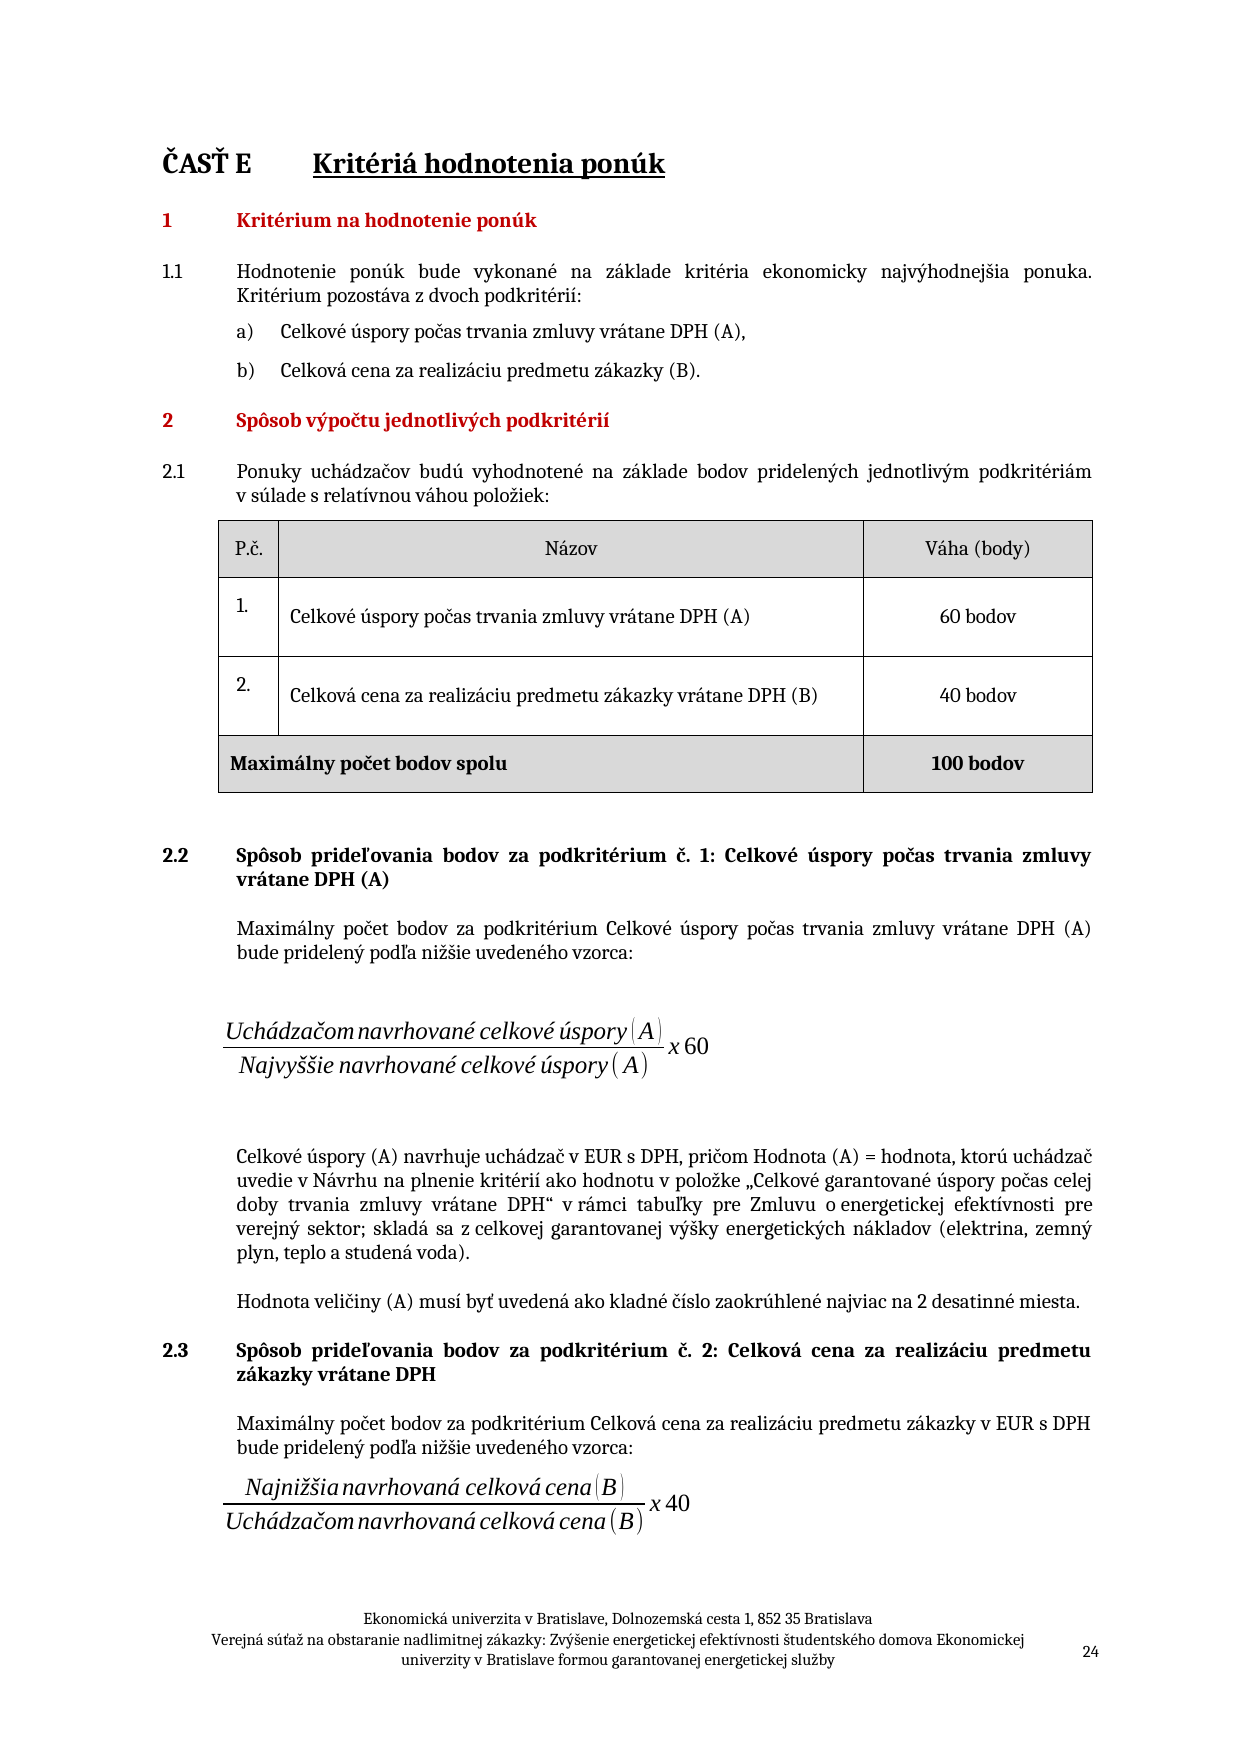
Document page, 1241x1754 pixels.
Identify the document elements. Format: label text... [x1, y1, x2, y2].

subtitle Maximálny počet bodov za podkritérium Celková cena za realizáciu predmetu zákazky v EUR s DPH bude pridelený podľa nižšie uvedeného vzorca: [236, 1412, 1093, 1460]
subtitle Spôsob prideľovania bodov za podkritérium č. 2: Celková cena za realizáciu predmetu zákazky vrátane DPH [162, 1339, 1093, 1387]
subtitle Spôsob prideľovania bodov za podkritérium č. 1: Celkové úspory počas trvania zmluvy vrátane DPH (A) [162, 844, 1093, 892]
table_cell 60 bodov [864, 578, 1092, 656]
table_cell 100 bodov [864, 736, 1092, 792]
subtitle Celkové úspory (A) navrhuje uchádzač v EUR s DPH, pričom Hodnota (A) = hodnota, ktorú uchádzač uvedie v Návrhu na plnenie kritérií ako hodnotu v položke „Celkové garantované úspory počas celej doby trvania zmluvy vrátane DPH“ v rámci tabuľky pre Zmluvu o energetickej efektívnosti pre verejný sektor; skladá sa z celkovej garantovanej výšky energetických nákladov (elektrina, zemný plyn, teplo a studená voda). [236, 1145, 1093, 1265]
table_header Váha (body) [864, 521, 1092, 577]
table_header P.č. [219, 521, 278, 577]
subtitle Kritérium na hodnotenie ponúk [162, 209, 1093, 233]
subtitle Hodnotenie ponúk bude vykonané na základe kritéria ekonomicky najvýhodnejšia ponuka. Kritérium pozostáva z dvoch podkritérií: [162, 259, 1093, 307]
table_header Názov [279, 521, 863, 577]
table_cell [219, 578, 278, 656]
table_cell Celkové úspory počas trvania zmluvy vrátane DPH (A) [279, 578, 863, 656]
table_cell 40 bodov [864, 657, 1092, 735]
table_cell [219, 657, 278, 735]
table_cell Celková cena za realizáciu predmetu zákazky vrátane DPH (B) [279, 657, 863, 735]
subtitle Ponuky uchádzačov budú vyhodnotené na základe bodov pridelených jednotlivým podkritériám v súlade s relatívnou váhou položiek: [162, 460, 1093, 508]
subtitle Hodnota veličiny (A) musí byť uvedená ako kladné číslo zaokrúhlené najviac na 2 desatinné miesta. [236, 1290, 1093, 1314]
subtitle Maximálny počet bodov za podkritérium Celkové úspory počas trvania zmluvy vrátane DPH (A) bude pridelený podľa nižšie uvedeného vzorca: [236, 917, 1093, 965]
subtitle Spôsob výpočtu jednotlivých podkritérií [162, 409, 1093, 433]
subtitle Celková cena za realizáciu predmetu zákazky (B). [236, 358, 1093, 382]
subtitle Kritériá hodnotenia ponúk [162, 148, 1093, 181]
table_cell Maximálny počet bodov spolu [219, 736, 863, 792]
subtitle Celkové úspory počas trvania zmluvy vrátane DPH (A), [236, 320, 1093, 344]
